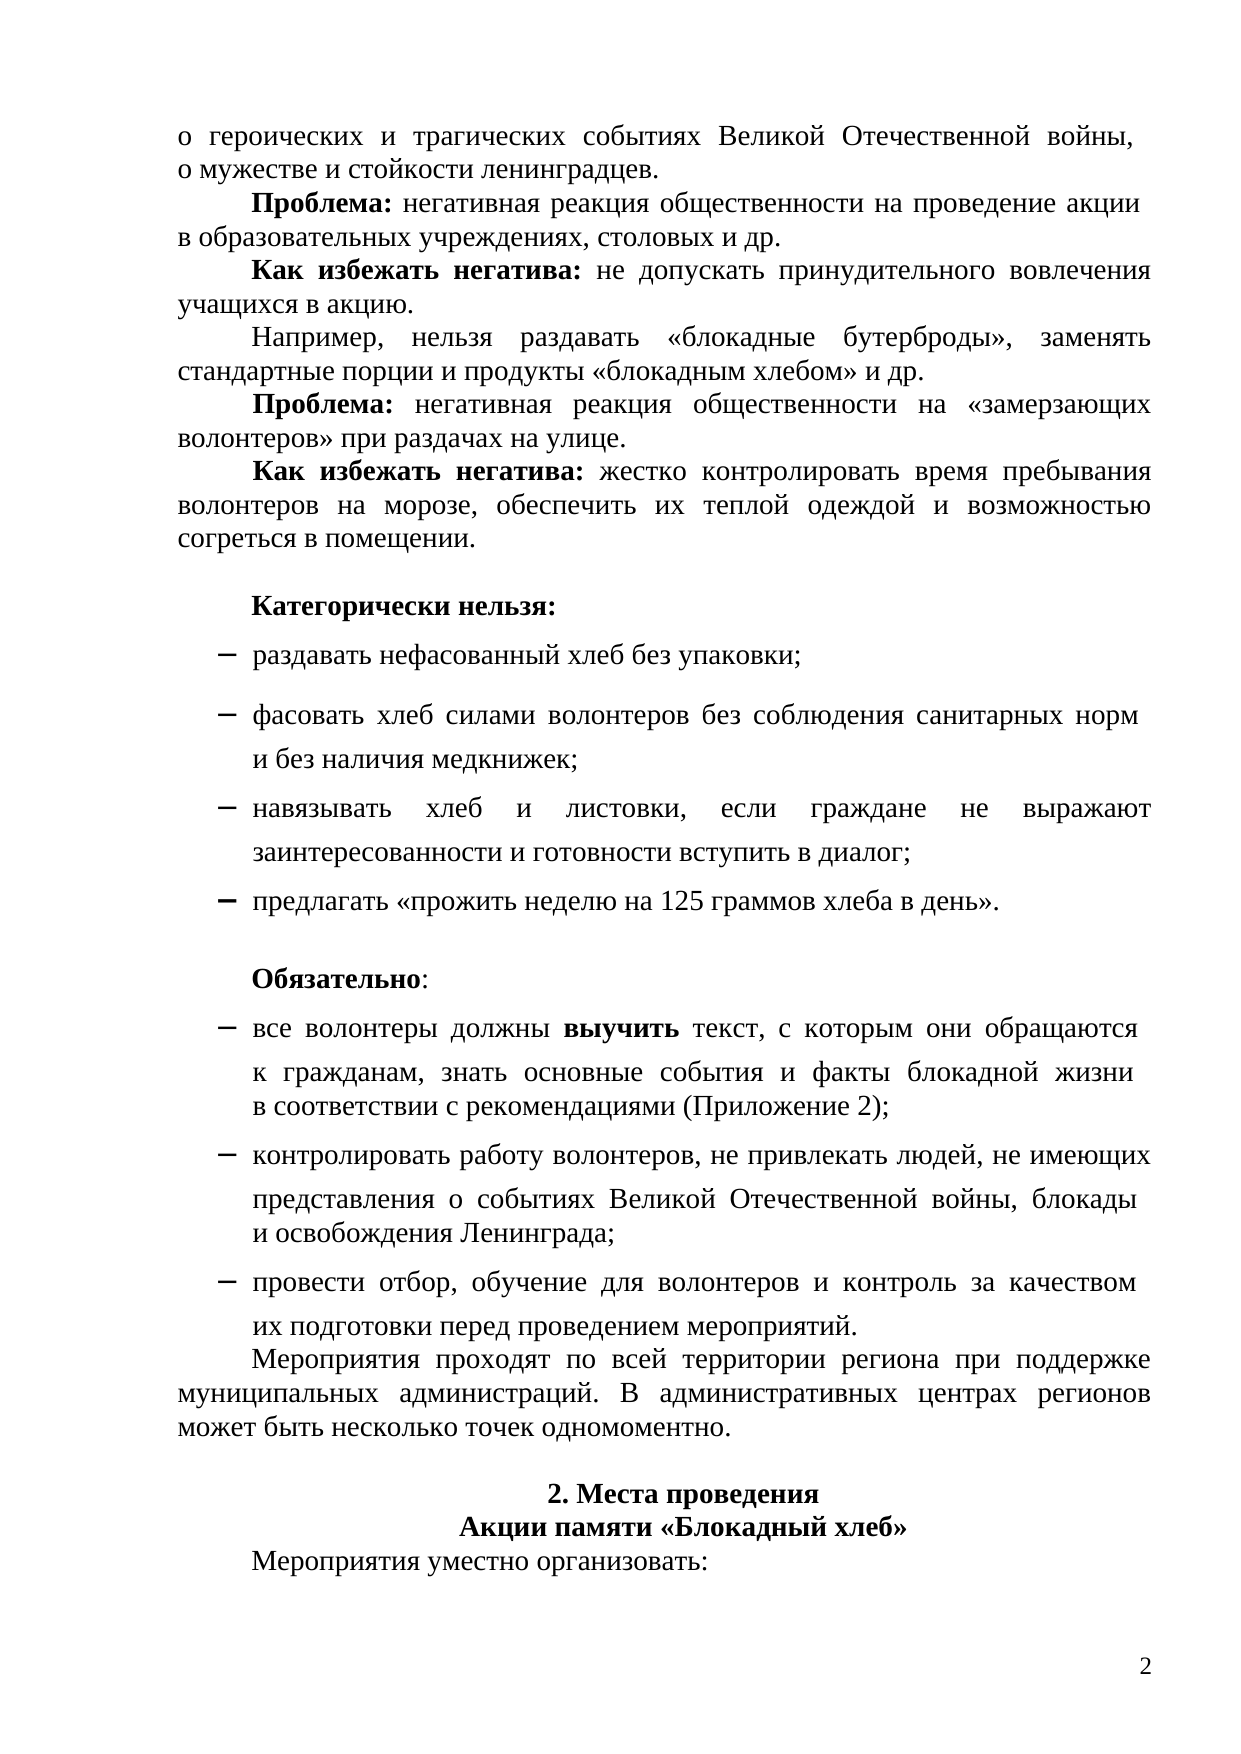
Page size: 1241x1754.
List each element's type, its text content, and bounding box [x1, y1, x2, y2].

list провести отбор, обучение для волонтеров и контроль за качеством их подготовки перед проведением мероприятий. [215, 1248, 1152, 1342]
text Проблема: негативная реакция общественности на «замерзающих волонтеров» при раздачах на улице. [177, 386, 1152, 453]
text Акции памяти «Блокадный хлеб» [215, 1509, 1152, 1543]
text Обязательно: [177, 961, 1152, 994]
text Мероприятия проходят по всей территории региона при поддержке муниципальных администраций. В административных центрах регионов может быть несколько точек одномоментно. [177, 1342, 1152, 1442]
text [177, 118, 1152, 185]
list раздавать нефасованный хлеб без упаковки; [215, 621, 1152, 681]
text Например, нельзя раздавать «блокадные бутерброды», заменять стандартные порции и продукты «блокадным хлебом» и др. [177, 319, 1152, 386]
text Проблема: негативная реакция общественности на проведение акции в образовательных учреждениях, столовых и др. [177, 185, 1152, 252]
text Как избежать негатива: жестко контролировать время пребывания волонтеров на морозе, обеспечить их теплой одеждой и возможностью согреться в помещении. [177, 453, 1152, 554]
text Мероприятия уместно организовать: [177, 1543, 1152, 1576]
list навязывать хлеб и листовки, если граждане не выражают заинтересованности и готовности вступить в диалог; [215, 774, 1152, 868]
text Категорически нельзя: [177, 588, 1152, 621]
list предлагать «прожить неделю на 125 граммов хлеба в день». [215, 868, 1152, 927]
text 2. Места проведения [215, 1476, 1152, 1509]
list контролировать работу волонтеров, не привлекать людей, не имеющих представления о событиях Великой Отечественной войны, блокады и освобождения Ленинграда; [215, 1121, 1152, 1248]
text Как избежать негатива: не допускать принудительного вовлечения учащихся в акцию. [177, 252, 1152, 319]
list все волонтеры должны выучить текст, с которым они обращаются к гражданам, знать основные события и факты блокадной жизни в соответствии с рекомендациями (Приложение 2); [215, 994, 1152, 1121]
list фасовать хлеб силами волонтеров без соблюдения санитарных норм и без наличия медкнижек; [215, 681, 1152, 774]
